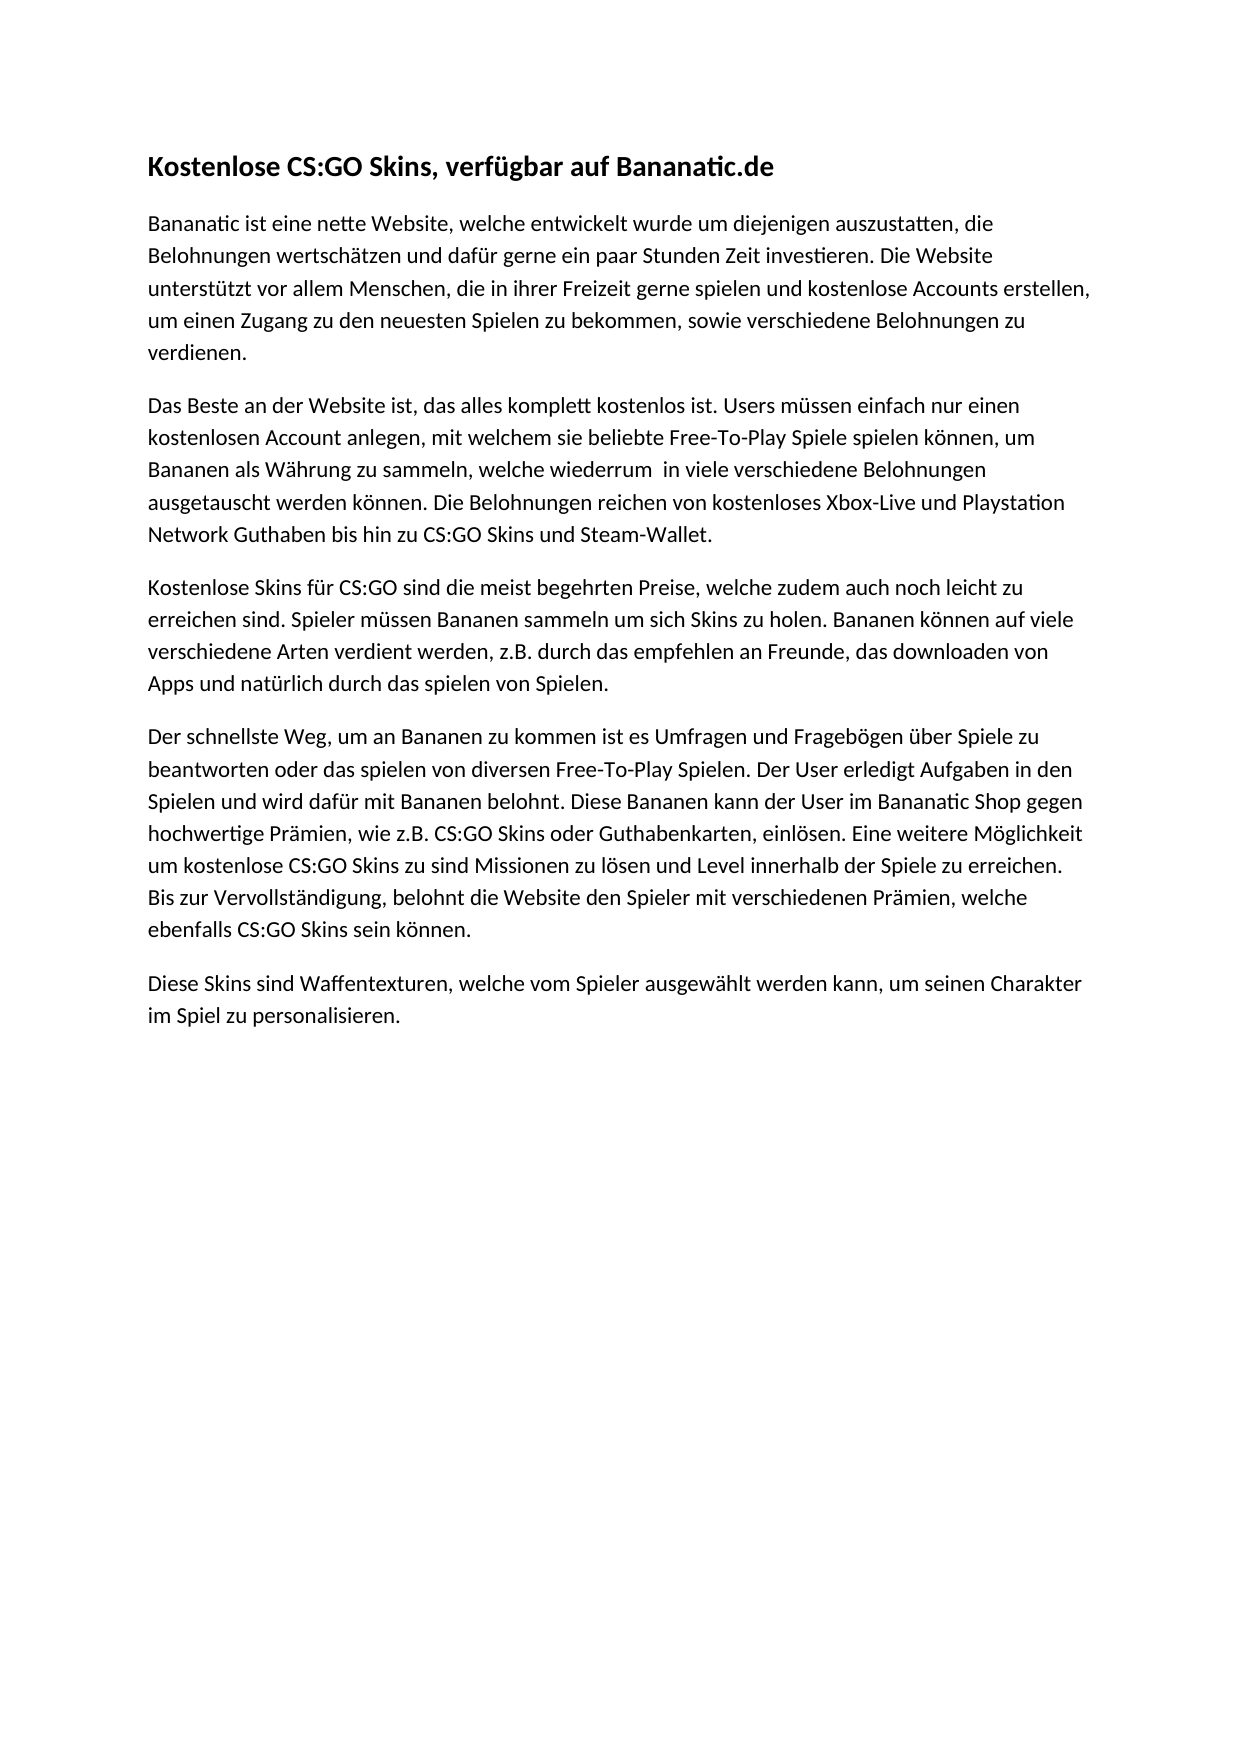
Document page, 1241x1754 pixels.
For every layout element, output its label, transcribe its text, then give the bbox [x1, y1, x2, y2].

text Kostenlose Skins für CS:GO sind die meist begehrten Preise, welche zudem auch noch leicht zu erreichen sind. Spieler müssen Bananen sammeln um sich Skins zu holen. Bananen können auf viele verschiedene Arten verdient werden, z.B. durch das empfehlen an Freunde, das downloaden von Apps und natürlich durch das spielen von Spielen. [148, 573, 1093, 697]
text Das Beste an der Website ist, das alles komplett kostenlos ist. Users müssen einfach nur einen kostenlosen Account anlegen, mit welchem sie beliebte Free-To-Play Spiele spielen können, um Bananen als Währung zu sammeln, welche wiederrum in viele verschiedene Belohnungen ausgetauscht werden können. Die Belohnungen reichen von kostenloses Xbox-Live und Playstation Network Guthaben bis hin zu CS:GO Skins und Steam-Wallet. [148, 391, 1093, 548]
text Kostenlose CS:GO Skins, verfügbar auf Bananatic.de [148, 148, 1093, 183]
text Der schnellste Weg, um an Bananen zu kommen ist es Umfragen und Fragebögen über Spiele zu beantworten oder das spielen von diversen Free-To-Play Spielen. Der User erledigt Aufgaben in den Spielen und wird dafür mit Bananen belohnt. Diese Bananen kann der User im Bananatic Shop gegen hochwertige Prämien, wie z.B. CS:GO Skins oder Guthabenkarten, einlösen. Eine weitere Möglichkeit um kostenlose CS:GO Skins zu sind Missionen zu lösen und Level innerhalb der Spiele zu erreichen. Bis zur Vervollständigung, belohnt die Website den Spieler mit verschiedenen Prämien, welche ebenfalls CS:GO Skins sein können. [148, 722, 1093, 944]
text Diese Skins sind Waffentexturen, welche vom Spieler ausgewählt werden kann, um seinen Charakter im Spiel zu personalisieren. [148, 969, 1093, 1029]
text Bananatic ist eine nette Website, welche entwickelt wurde um diejenigen auszustatten, die Belohnungen wertschätzen und dafür gerne ein paar Stunden Zeit investieren. Die Website unterstützt vor allem Menschen, die in ihrer Freizeit gerne spielen und kostenlose Accounts erstellen, um einen Zugang zu den neuesten Spielen zu bekommen, sowie verschiedene Belohnungen zu verdienen. [148, 209, 1093, 366]
